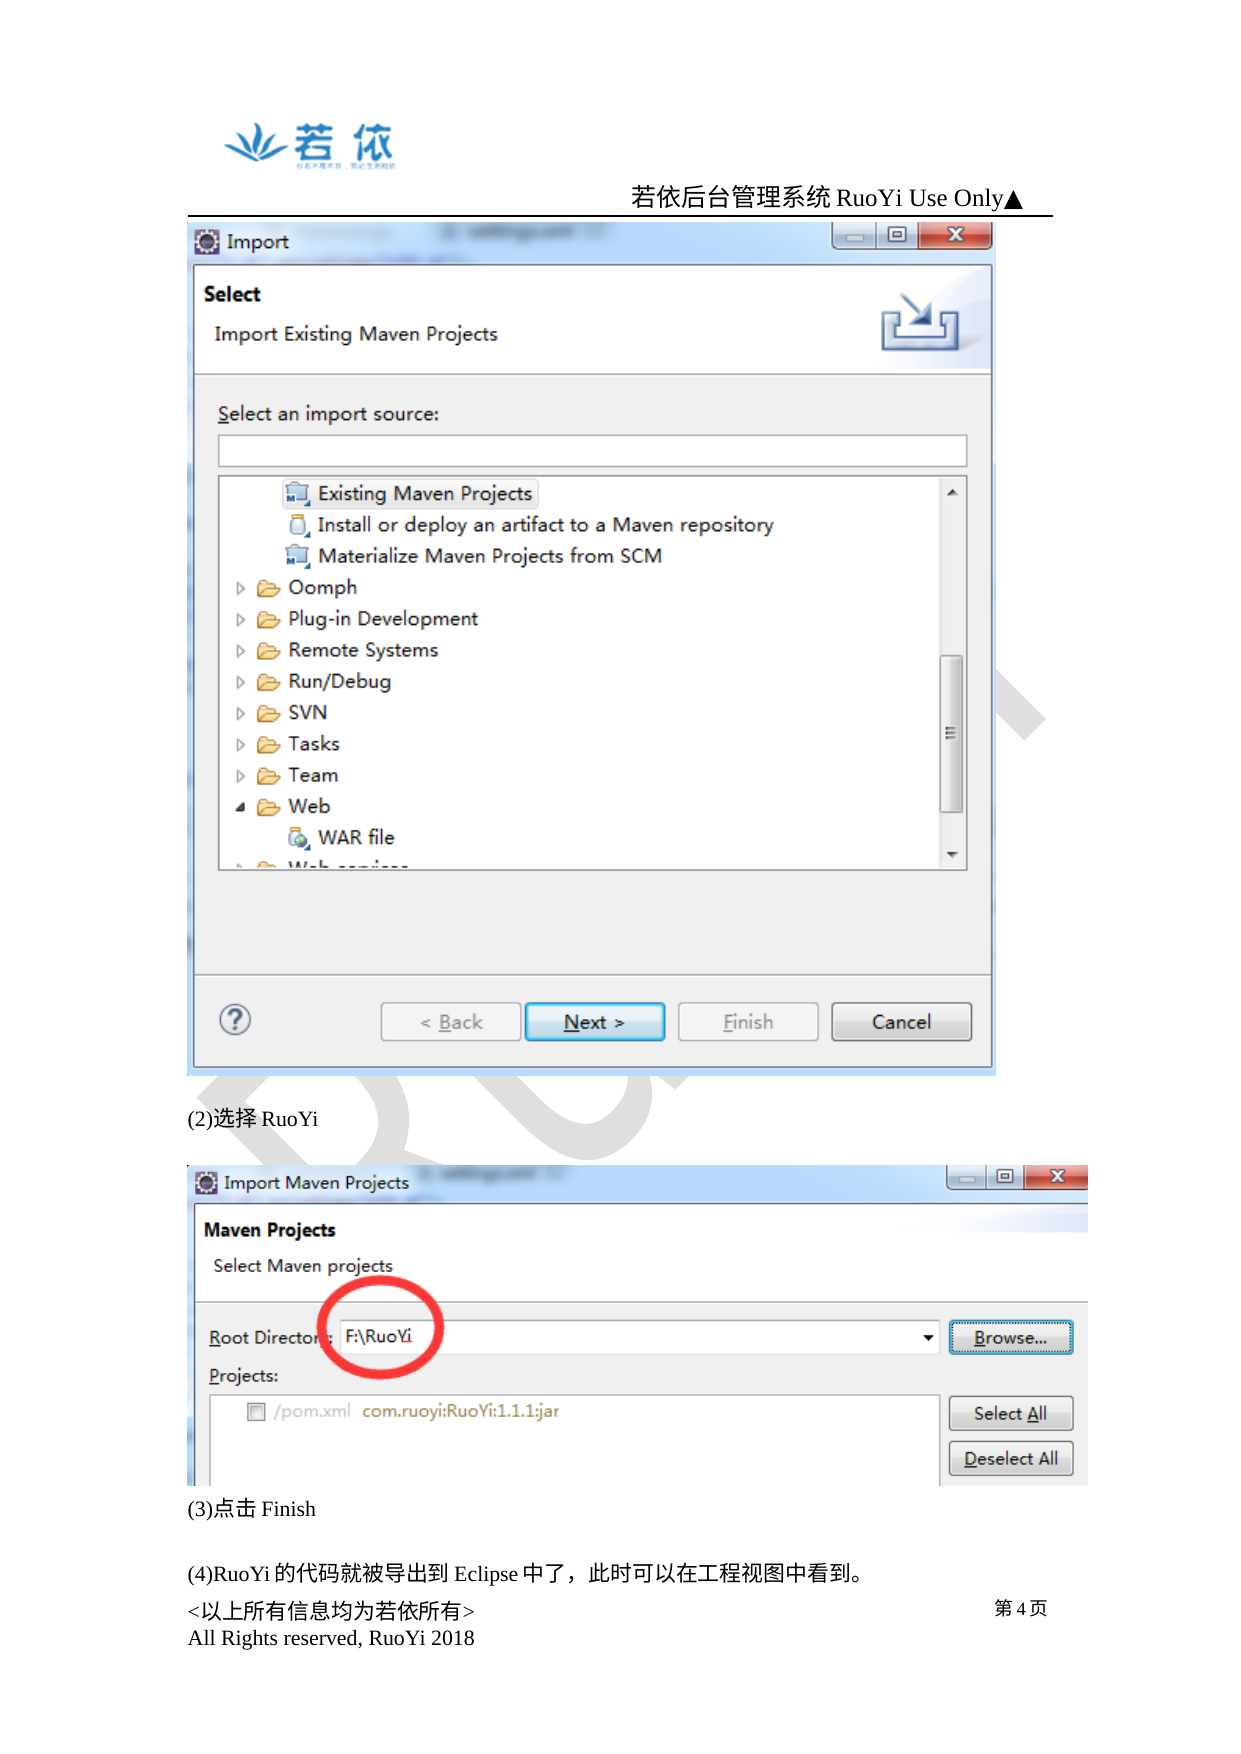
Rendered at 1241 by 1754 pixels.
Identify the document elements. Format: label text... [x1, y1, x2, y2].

text (3)点击Finish [187, 1490, 1053, 1523]
text (4)RuoYi的代码就被导出到Eclipse中了，此时可以在工程视图中看到。 [187, 1555, 1053, 1588]
text (2)选择RuoYi [187, 1100, 1053, 1133]
picture [187, 1165, 1088, 1486]
picture [217, 88, 407, 206]
picture [187, 222, 996, 1076]
